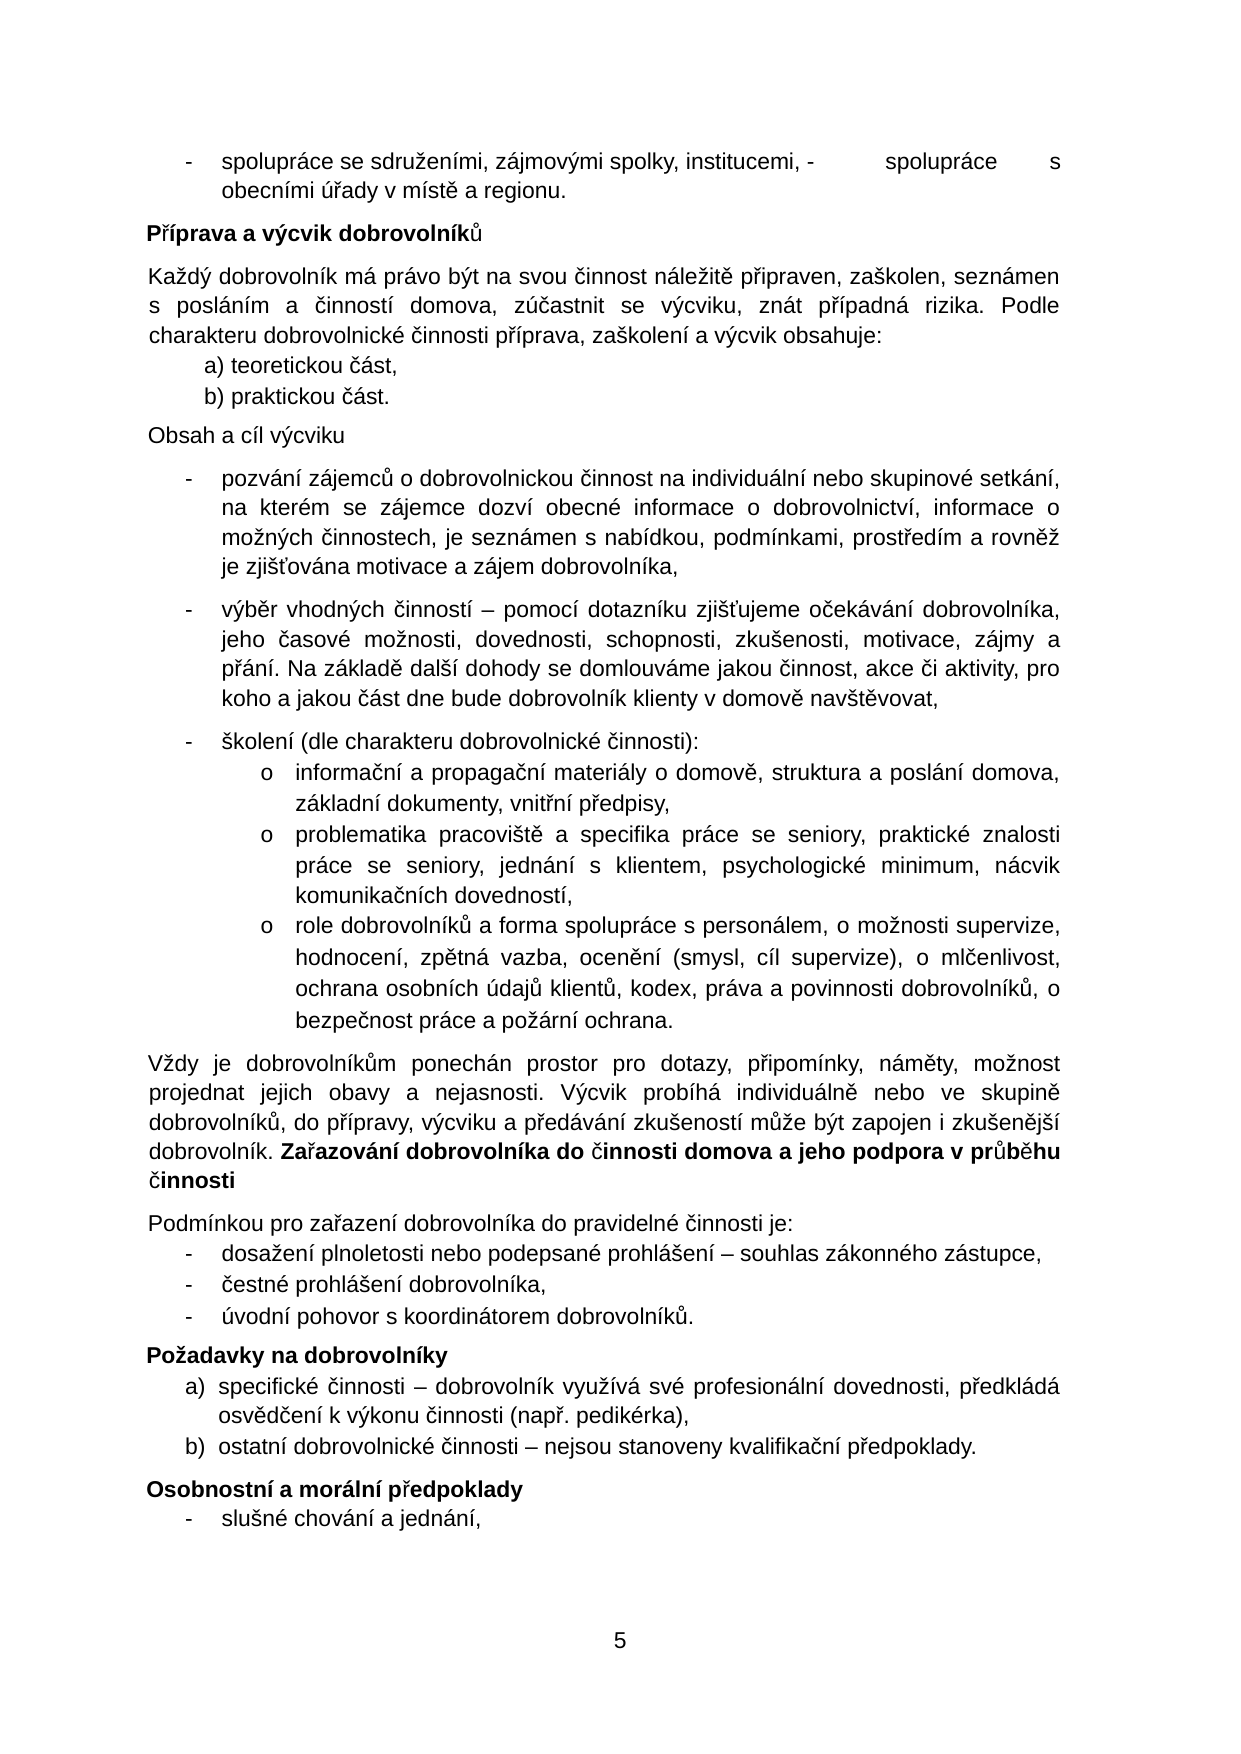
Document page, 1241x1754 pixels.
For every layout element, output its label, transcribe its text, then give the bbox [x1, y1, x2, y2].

list informační a propagační materiály o domově, struktura a poslání domova, základní dokumenty, vnitřní předpisy, [260, 759, 1061, 817]
text Osobnostní a morální předpoklady [146, 1476, 1061, 1502]
text Příprava a výcvik dobrovolníků [146, 220, 1061, 246]
list spolupráce se sdruženími, zájmovými spolky, institucemi, - spolupráce s obecními úřady v místě a regionu. [185, 148, 1061, 203]
text Požadavky na dobrovolníky [146, 1342, 1061, 1369]
list ostatní dobrovolnické činnosti – nejsou stanoveny kvalifikační předpoklady. [185, 1433, 1061, 1459]
list praktickou část. [204, 383, 1061, 409]
text Obsah a cíl výcviku [148, 422, 1061, 448]
list pozvání zájemců o dobrovolnickou činnost na individuální nebo skupinové setkání, na kterém se zájemce dozví obecné informace o dobrovolnictví, informace o možných činnostech, je seznámen s nabídkou, podmínkami, prostředím a rovněž je zjišťována motivace a zájem dobrovolníka, [185, 465, 1061, 580]
list teoretickou část, [204, 352, 1061, 379]
list čestné prohlášení dobrovolníka, [185, 1271, 1061, 1298]
list výběr vhodných činností – pomocí dotazníku zjišťujeme očekávání dobrovolníka, jeho časové možnosti, dovednosti, schopnosti, zkušenosti, motivace, zájmy a přání. Na základě další dohody se domlouváme jakou činnost, akce či aktivity, pro koho a jakou část dne bude dobrovolník klienty v domově navštěvovat, [185, 596, 1061, 711]
list slušné chování a jednání, [185, 1505, 1061, 1532]
list úvodní pohovor s koordinátorem dobrovolníků. [185, 1303, 1061, 1329]
text Podmínkou pro zařazení dobrovolníka do pravidelné činnosti je: [148, 1210, 1061, 1237]
list dosažení plnoletosti nebo podepsané prohlášení – souhlas zákonného zástupce, [185, 1240, 1061, 1266]
list problematika pracoviště a specifika práce se seniory, praktické znalosti práce se seniory, jednání s klientem, psychologické minimum, nácvik komunikačních dovedností, [260, 821, 1061, 908]
list specifické činnosti – dobrovolník využívá své profesionální dovednosti, předkládá osvědčení k výkonu činnosti (např. pedikérka), [185, 1373, 1061, 1429]
list školení (dle charakteru dobrovolnické činnosti): [185, 728, 1061, 754]
text Každý dobrovolník má právo být na svou činnost náležitě připraven, zaškolen, seznámen s posláním a činností domova, zúčastnit se výcviku, znát případná rizika. Podle charakteru dobrovolnické činnosti příprava, zaškolení a výcvik obsahuje: [148, 263, 1061, 348]
text Vždy je dobrovolníkům ponechán prostor pro dotazy, připomínky, náměty, možnost projednat jejich obavy a nejasnosti. Výcvik probíhá individuálně nebo ve skupině dobrovolníků, do přípravy, výcviku a předávání zkušeností může být zapojen i zkušenější dobrovolník. Zařazování dobrovolníka do činnosti domova a jeho podpora v průběhu činnosti [148, 1049, 1061, 1194]
list role dobrovolníků a forma spolupráce s personálem, o možnosti supervize, hodnocení, zpětná vazba, ocenění (smysl, cíl supervize), o mlčenlivost, ochrana osobních údajů klientů, kodex, práva a povinnosti dobrovolníků, o bezpečnost práce a požární ochrana. [260, 912, 1061, 1033]
